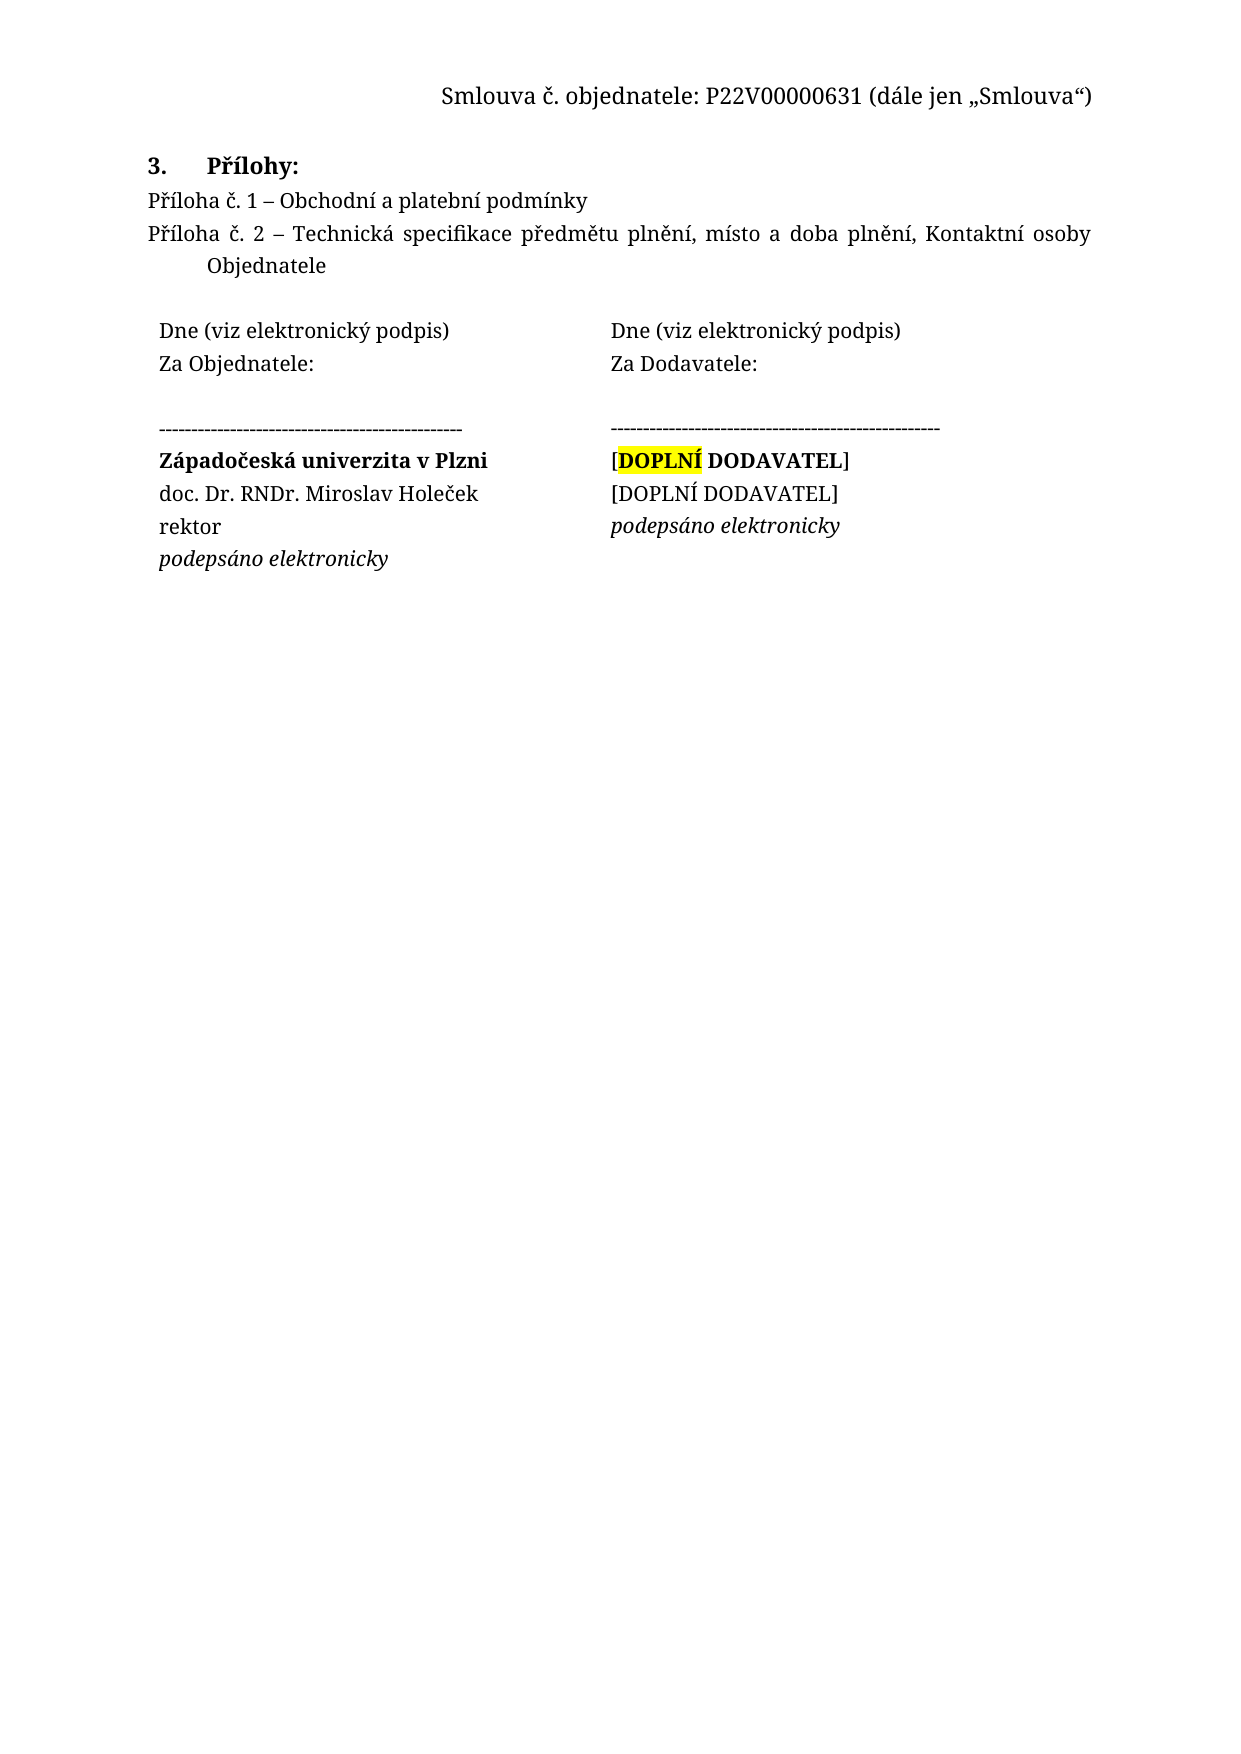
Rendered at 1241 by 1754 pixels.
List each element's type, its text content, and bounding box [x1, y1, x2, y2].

list Přílohy: [148, 150, 1093, 181]
table_header Dne (viz elektronický podpis) Za Objednatele: ----------------------------------------------- Západočeská univerzita v Plzni doc. Dr. RNDr. Miroslav Holeček rektor podepsáno elektronicky [148, 316, 599, 577]
text Příloha č. 1 – Obchodní a platební podmínky [148, 186, 1093, 214]
text Příloha č. 2 – Technická specifikace předmětu plnění, místo a doba plnění, Kontaktní osoby Objednatele [148, 219, 1093, 280]
table_header Dne (viz elektronický podpis) Za Dodavatele: --------------------------------------------------- [DOPLNÍ DODAVATEL] [DOPLNÍ DODAVATEL] podepsáno elektronicky [599, 316, 1051, 577]
